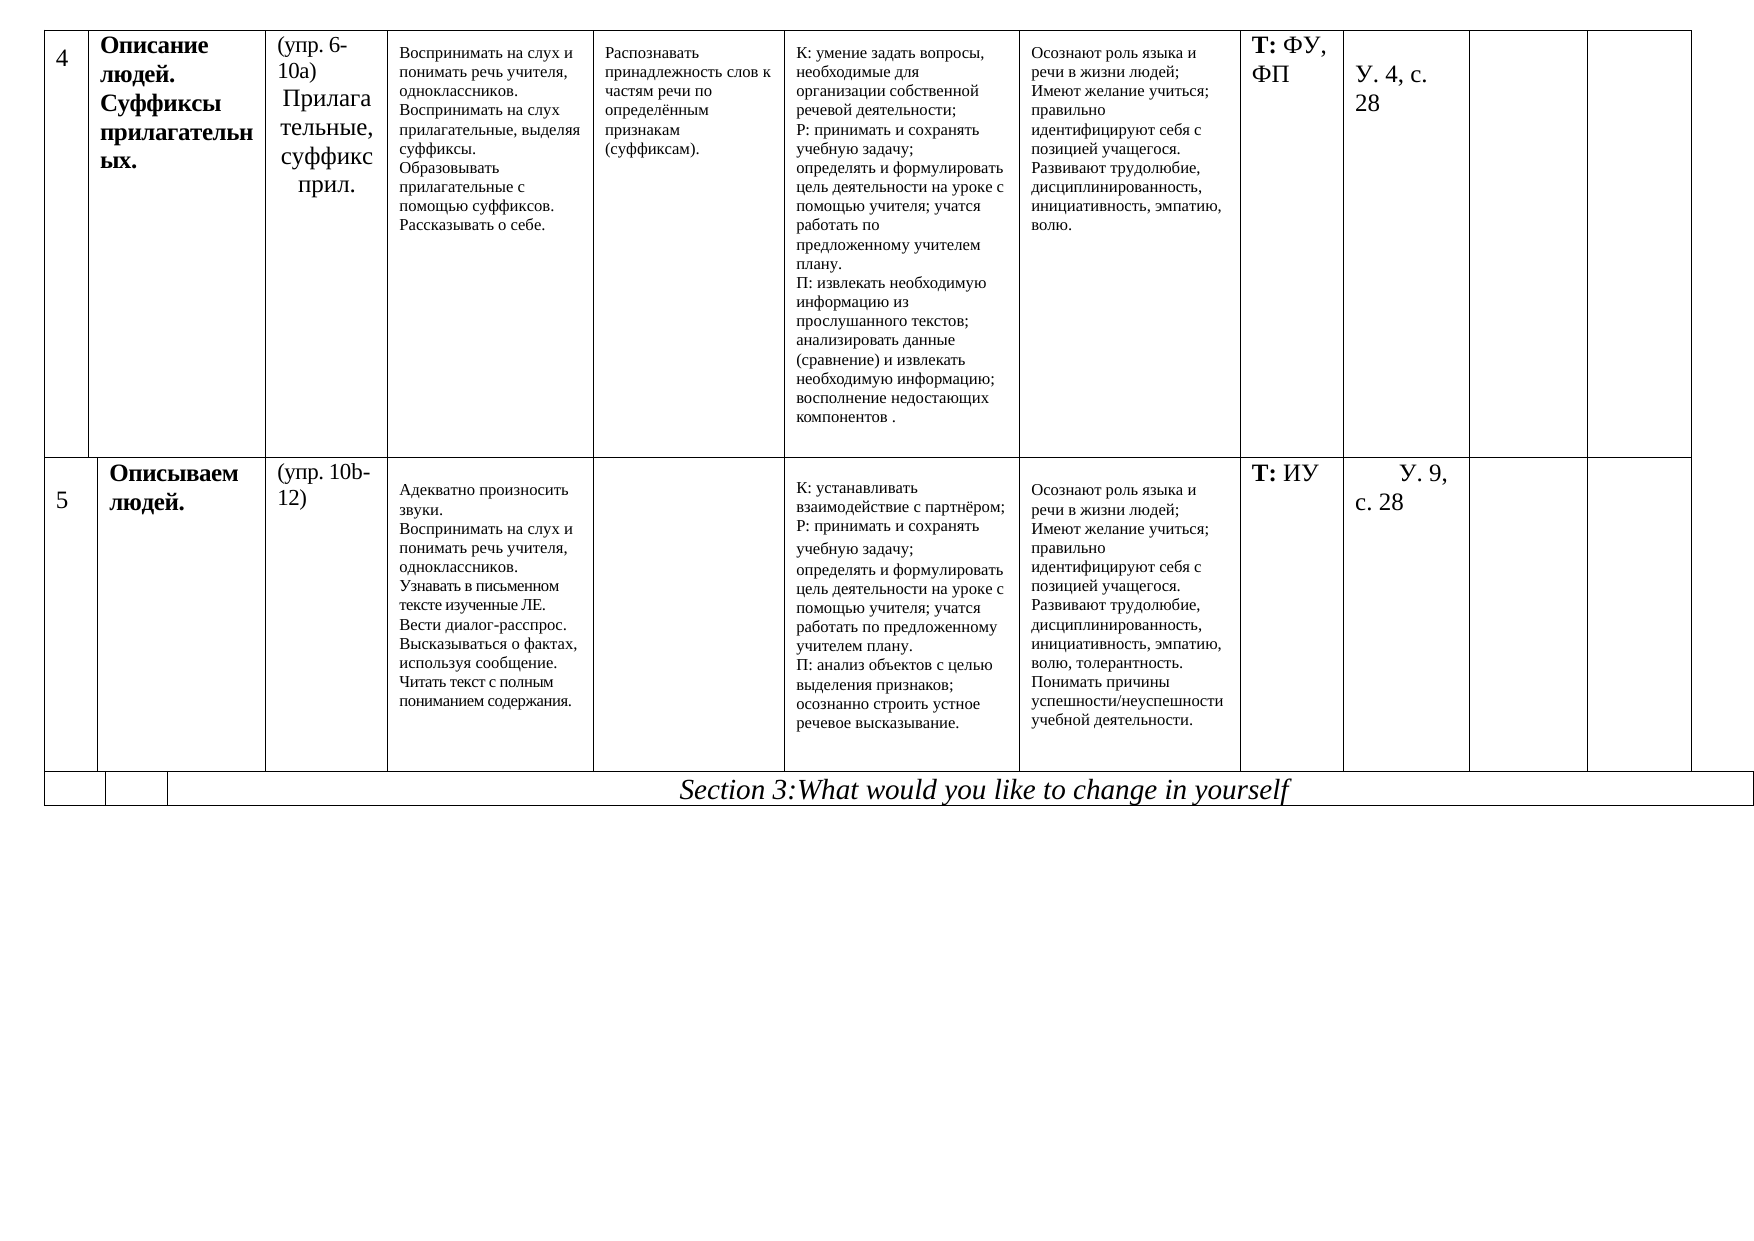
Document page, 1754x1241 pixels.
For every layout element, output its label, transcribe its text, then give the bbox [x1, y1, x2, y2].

table_cell [106, 772, 167, 805]
table_cell [1470, 31, 1587, 457]
table_cell (упр. 6-10а) Прилагательные, суффикс прил. [266, 31, 387, 457]
table_cell 4 [45, 31, 88, 457]
table_cell [1470, 458, 1587, 771]
table_cell Описываем людей. [98, 458, 265, 771]
table_cell 5 [45, 458, 97, 771]
table_cell Описание людей. Суффиксы прилагательных. [89, 31, 265, 457]
table_cell У. 9, с. 28 [1344, 458, 1469, 771]
table_cell К: умение задать вопросы, необходимые для организации собственной речевой деятельности; Р: принимать и сохранять учебную задачу; определять и формулировать цель деятельности на уроке с помощью учителя; учатся работать по предложенному учителем плану. П: извлекать необходимую информацию из прослушанного текстов; анализировать данные (сравнение) и извлекать необходимую информацию; восполнение недостающих компонентов . [785, 31, 1019, 457]
table_cell [594, 458, 784, 771]
table_cell [1588, 458, 1691, 771]
table_cell [1588, 31, 1691, 457]
table_cell Section 3:What would you like to change in yourself [168, 772, 1753, 805]
table_cell (упр. 10b-12) [266, 458, 387, 771]
table_cell [45, 772, 105, 805]
table_cell Распознавать принадлежность слов к частям речи по определённым признакам (суффиксам). [594, 31, 784, 457]
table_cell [1020, 31, 1240, 457]
table_cell К: устанавливать взаимодействие с партнёром; Р: принимать и сохранять учебную задачу; определять и формулировать цель деятельности на уроке с помощью учителя; учатся работать по предложенному учителем плану. П: анализ объектов с целью выделения признаков; осознанно строить устное речевое высказывание. [785, 458, 1019, 771]
table_cell Т: ФУ, ФП [1241, 31, 1343, 457]
table_cell Адекватно произносить звуки. Воспринимать на слух и понимать речь учителя, одноклассников. Узнавать в письменном тексте изученные ЛЕ. Вести диалог-расспрос. Высказываться о фактах, используя сообщение. Читать текст с полным пониманием содержания. [388, 458, 593, 771]
table_cell Воспринимать на слух и понимать речь учителя, одноклассников. Воспринимать на слух прилагательные, выделяя суффиксы. Образовывать прилагательные с помощью суффиксов. Рассказывать о себе. [388, 31, 593, 457]
table_cell Т: ИУ [1241, 458, 1343, 771]
table_cell Осознают роль языка и речи в жизни людей; Имеют желание учиться; правильно идентифицируют себя с позицией учащегося. Развивают трудолюбие, дисциплинированность, инициативность, эмпатию, волю, толерантность. Понимать причины успешности/неуспешности учебной деятельности. [1020, 458, 1240, 771]
table_cell У. 4, с. 28 [1344, 31, 1469, 457]
